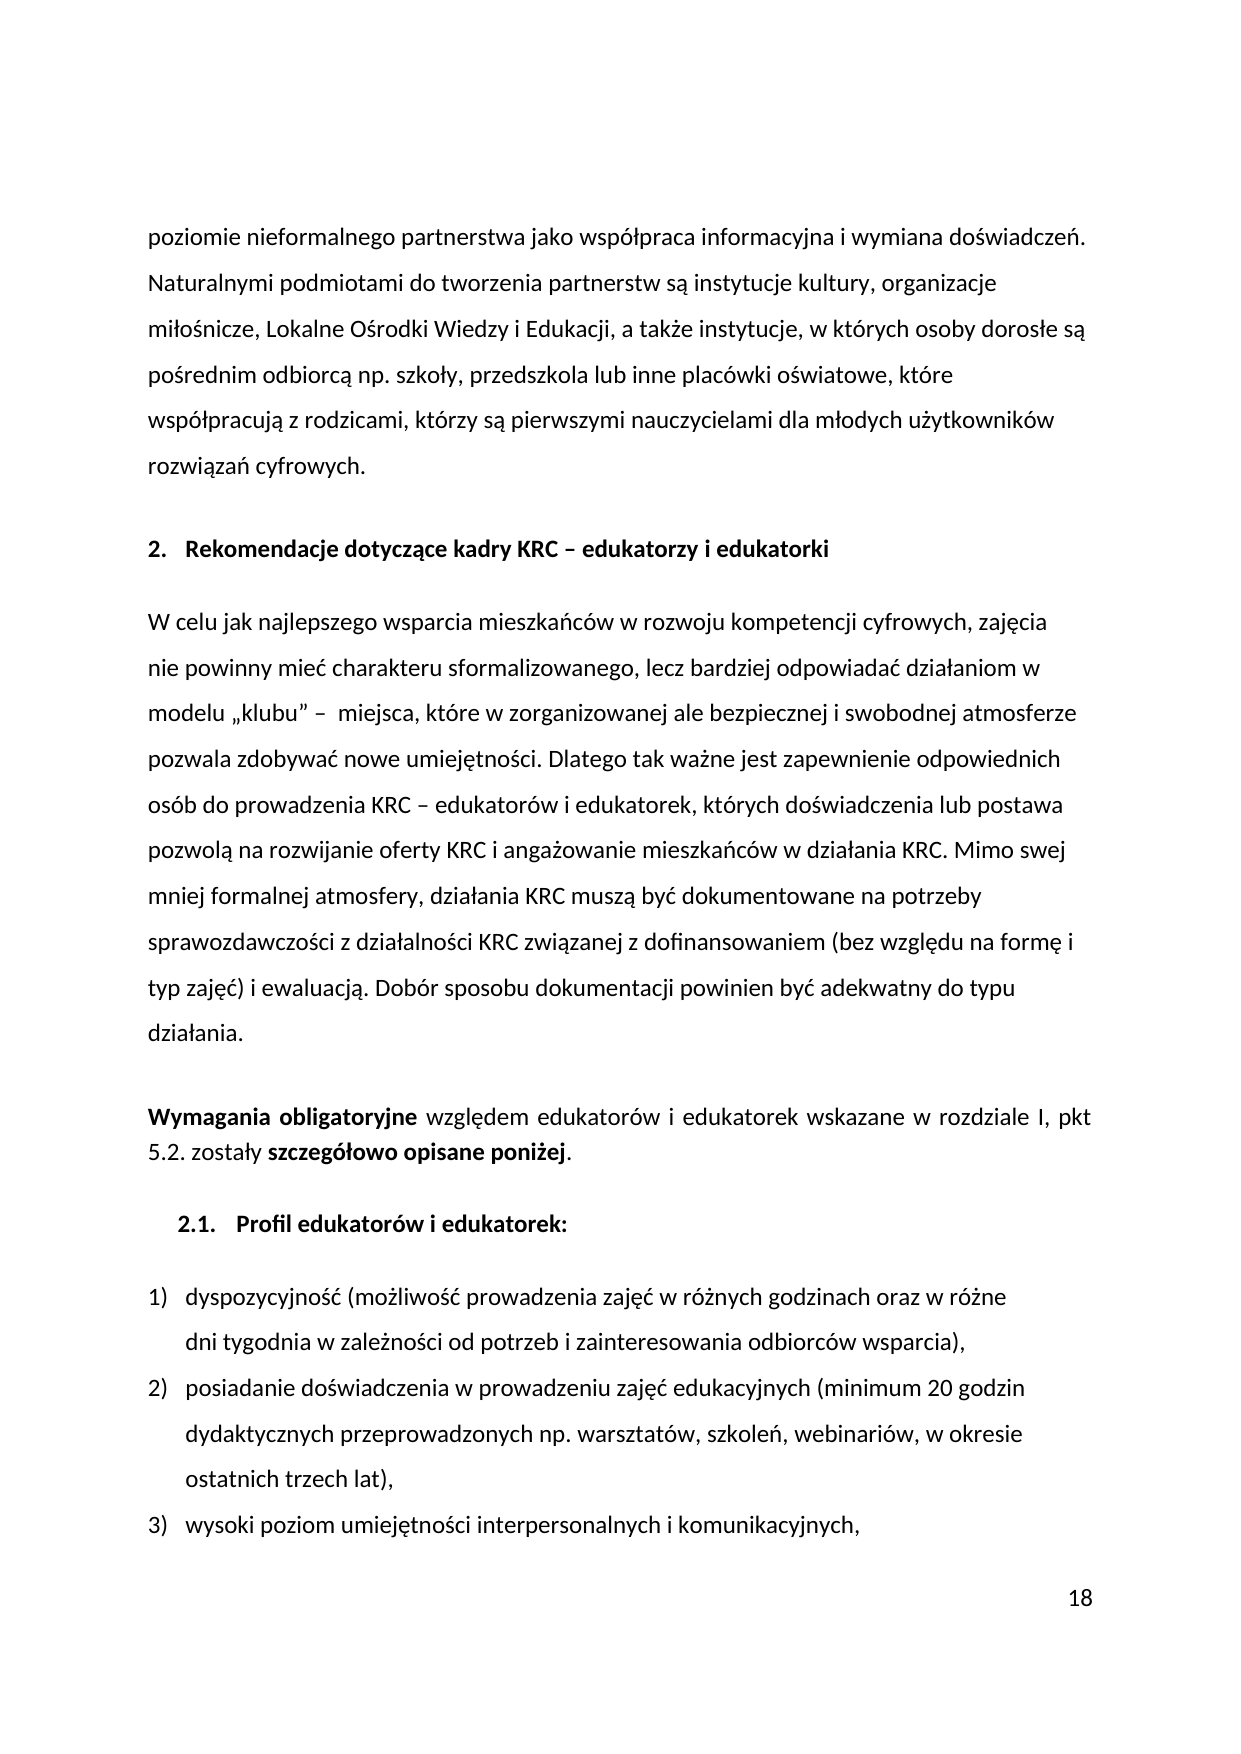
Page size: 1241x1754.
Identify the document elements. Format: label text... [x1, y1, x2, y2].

list wysoki poziom umiejętności interpersonalnych i komunikacyjnych, [148, 1509, 1093, 1540]
list posiadanie doświadczenia w prowadzeniu zajęć edukacyjnych (minimum 20 godzin dydaktycznych przeprowadzonych np. warsztatów, szkoleń, webinariów, w okresie ostatnich trzech lat), [148, 1372, 1093, 1494]
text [148, 222, 1093, 481]
text Wymagania obligatoryjne względem edukatorów i edukatorek wskazane w rozdziale I, pkt 5.2. zostały szczegółowo opisane poniżej. [148, 1101, 1093, 1166]
text W celu jak najlepszego wsparcia mieszkańców w rozwoju kompetencji cyfrowych, zajęcia nie powinny mieć charakteru sformalizowanego, lecz bardziej odpowiadać działaniom w modelu „klubu” – miejsca, które w zorganizowanej ale bezpiecznej i swobodnej atmosferze pozwala zdobywać nowe umiejętności. Dlatego tak ważne jest zapewnienie odpowiednich osób do prowadzenia KRC – edukatorów i edukatorek, których doświadczenia lub postawa pozwolą na rozwijanie oferty KRC i angażowanie mieszkańców w działania KRC. Mimo swej mniej formalnej atmosfery, działania KRC muszą być dokumentowane na potrzeby sprawozdawczości z działalności KRC związanej z dofinansowaniem (bez względu na formę i typ zajęć) i ewaluacją. Dobór sposobu dokumentacji powinien być adekwatny do typu działania. [148, 606, 1093, 1048]
subtitle Rekomendacje dotyczące kadry KRC – edukatorzy i edukatorki [148, 533, 1093, 564]
subtitle Profil edukatorów i edukatorek: [177, 1208, 1093, 1239]
list dyspozycyjność (możliwość prowadzenia zajęć w różnych godzinach oraz w różne dni tygodnia w zależności od potrzeb i zainteresowania odbiorców wsparcia), [148, 1281, 1093, 1357]
